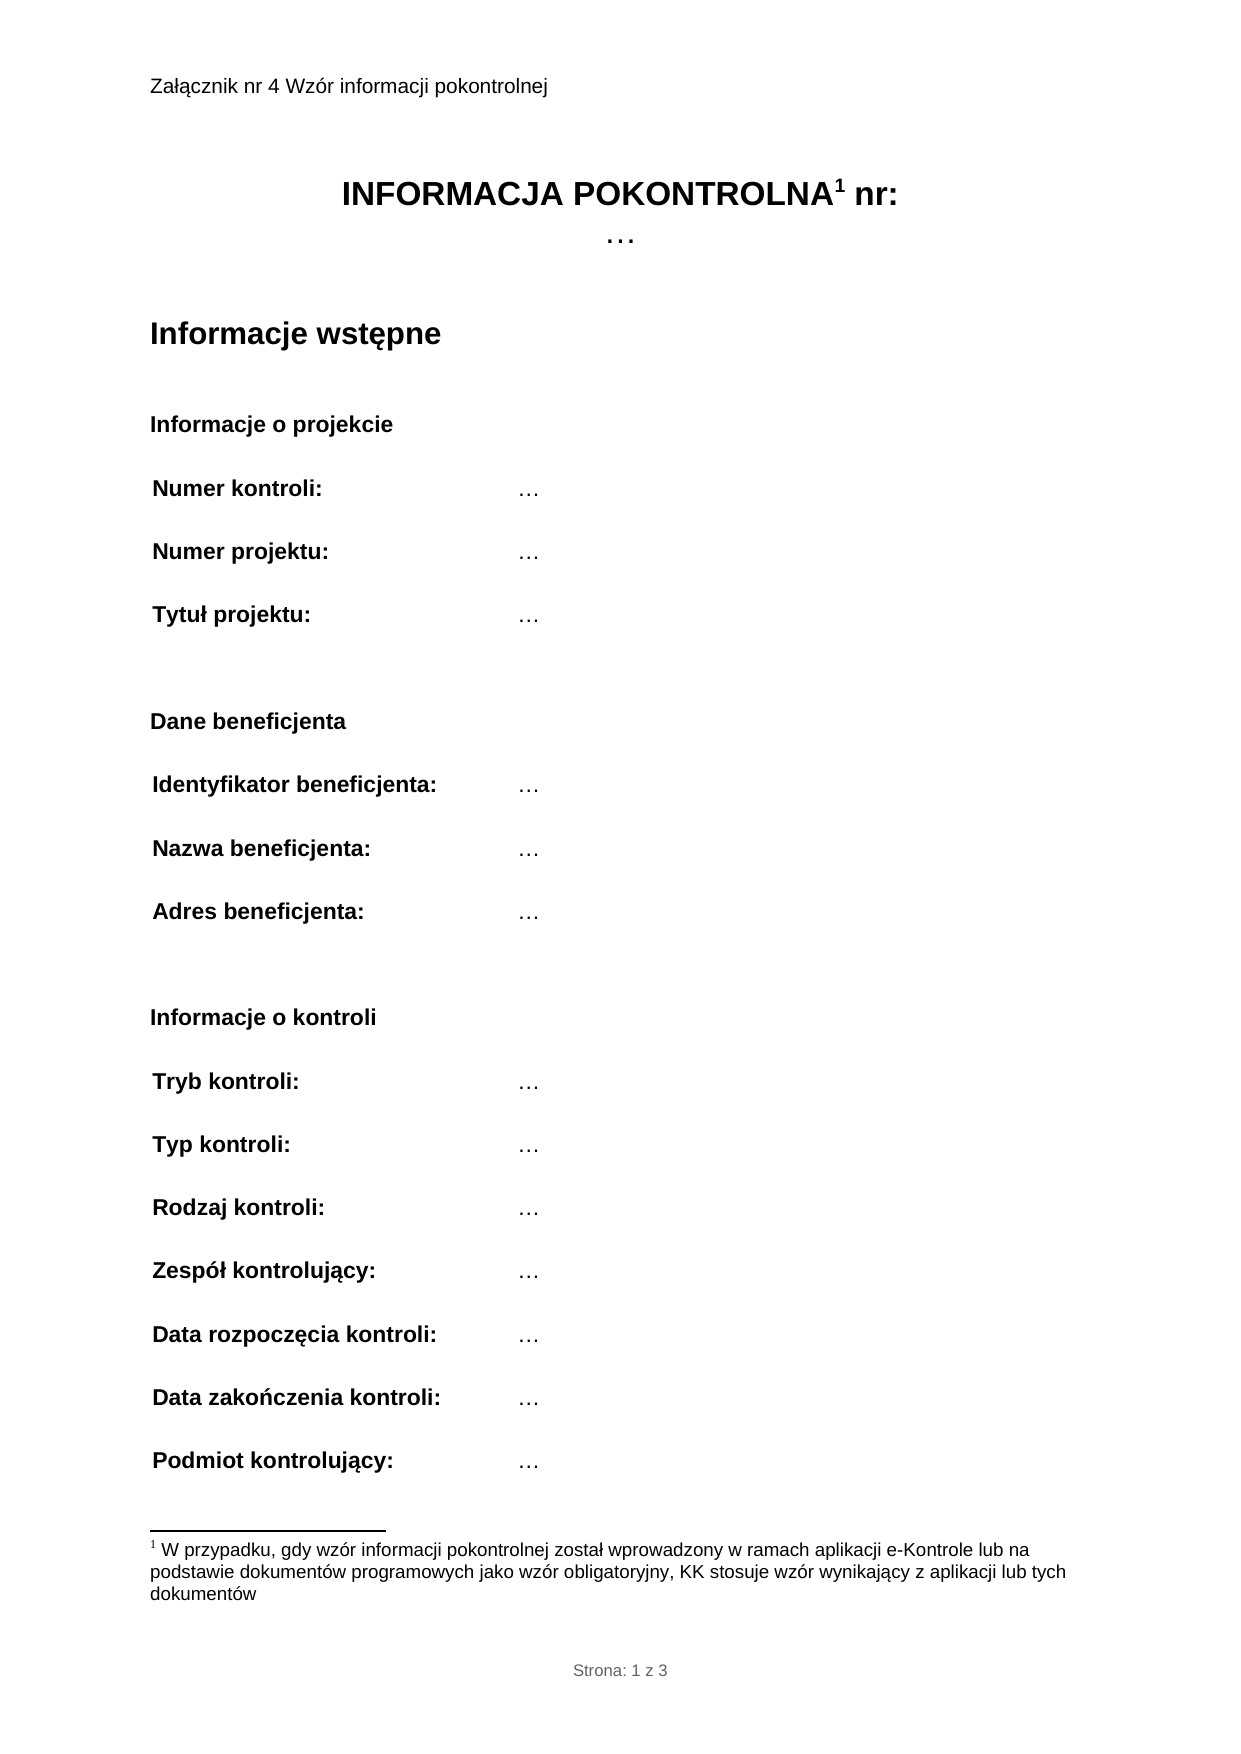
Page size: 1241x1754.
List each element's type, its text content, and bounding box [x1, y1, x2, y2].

table_cell Tytuł projektu: [151, 584, 516, 647]
table_cell Podmiot kontrolujący: [151, 1429, 516, 1493]
table_cell … [516, 1176, 541, 1240]
table_cell … [516, 520, 541, 583]
text Informacje wstępne [150, 315, 1090, 351]
table_cell Nazwa beneficjenta: [151, 817, 516, 880]
table_cell Adres beneficjenta: [151, 880, 516, 943]
text Informacje o projekcie [150, 411, 1090, 438]
table_cell … [516, 1240, 541, 1303]
table_cell Numer projektu: [151, 520, 516, 583]
table_cell Typ kontroli: [151, 1113, 516, 1176]
table_cell … [516, 584, 541, 647]
table_cell Data zakończenia kontroli: [151, 1366, 516, 1429]
table_cell … [516, 1303, 541, 1366]
table_cell … [516, 817, 541, 880]
table_cell Data rozpoczęcia kontroli: [151, 1303, 516, 1366]
table_header Numer kontroli: [151, 457, 516, 520]
table_cell … [516, 880, 541, 943]
table_cell … [516, 1429, 541, 1493]
table_header Tryb kontroli: [151, 1050, 516, 1113]
text INFORMACJA POKONTROLNA nr: [150, 174, 1090, 212]
table_cell … [516, 1113, 541, 1176]
table_header … [516, 1050, 541, 1113]
table_header … [516, 754, 541, 817]
table_cell Zespół kontrolujący: [151, 1240, 516, 1303]
text Informacje o kontroli [150, 1004, 1090, 1031]
text Dane beneficjenta [150, 708, 1090, 734]
table_header Identyfikator beneficjenta: [151, 754, 516, 817]
text … [150, 212, 1090, 251]
table_header … [516, 457, 541, 520]
table_cell Rodzaj kontroli: [151, 1176, 516, 1240]
table_cell … [516, 1366, 541, 1429]
